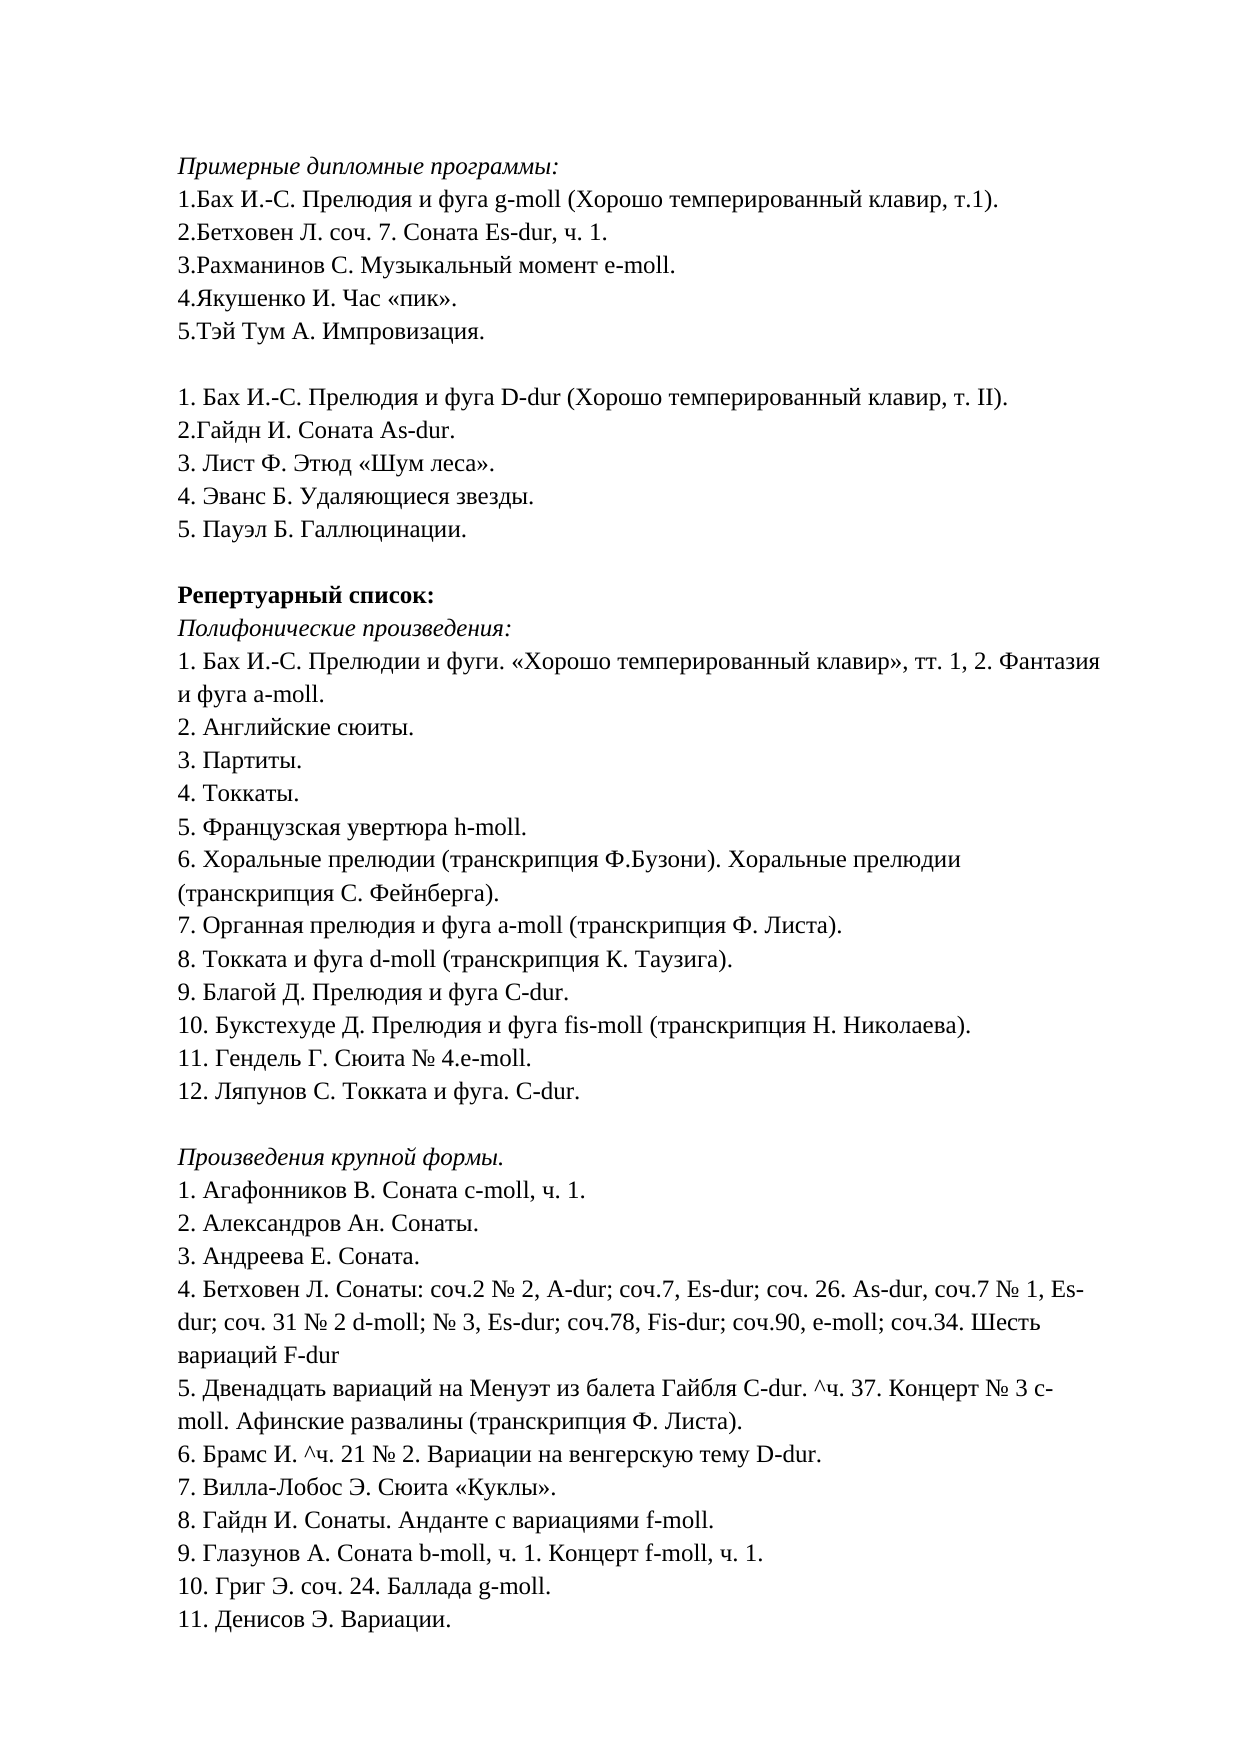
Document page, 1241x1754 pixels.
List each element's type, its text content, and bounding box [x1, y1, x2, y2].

text 2.Бетховен Л. соч. 7. Соната Es-dur, ч. 1. [177, 217, 1152, 246]
text 1. Бах И.-С. Прелюдии и фуги. «Хорошо темперированный клавир», тт. 1, 2. Фантазия [177, 646, 1152, 675]
text 4. Бетховен Л. Сонаты: соч.2 № 2, A-dur; соч.7, Es-dur; соч. 26. As-dur, соч.7 № 1, Es- [177, 1274, 1152, 1303]
text dur; соч. 31 № 2 d-moll; № 3, Es-dur; соч.78, Fis-dur; соч.90, e-moll; соч.34. Шесть [177, 1307, 1152, 1336]
text 10. Букстехуде Д. Прелюдия и фуга fis-moll (транскрипция Н. Николаева). [177, 1010, 1152, 1038]
text 4. Токкаты. [177, 778, 1152, 807]
text moll. Афинские развалины (транскрипция Ф. Листа). [177, 1406, 1152, 1435]
text 6. Хоральные прелюдии (транскрипция Ф.Бузони). Хоральные прелюдии [177, 844, 1152, 873]
text 3. Лист Ф. Этюд «Шум леса». [177, 448, 1152, 477]
text 2.Гайдн И. Соната As-dur. [177, 415, 1152, 444]
text 2. Английские сюиты. [177, 712, 1152, 741]
text 11. Денисов Э. Вариации. [177, 1604, 1152, 1633]
text 3. Партиты. [177, 746, 1152, 774]
text 5.Тэй Тум А. Импровизация. [177, 316, 1152, 345]
text 8. Токката и фуга d-moll (транскрипция К. Таузига). [177, 944, 1152, 972]
text и фуга a-moll. [177, 679, 1152, 708]
text 6. Брамс И. ^ч. 21 № 2. Вариации на венгерскую тему D-dur. [177, 1439, 1152, 1468]
text 8. Гайдн И. Сонаты. Анданте с вариациями f-moll. [177, 1505, 1152, 1534]
text 11. Гендель Г. Сюита № 4.e-moll. [177, 1043, 1152, 1071]
text Полифонические произведения: [177, 613, 1152, 642]
text 12. Ляпунов С. Токката и фуга. C-dur. [177, 1076, 1152, 1104]
text 7. Органная прелюдия и фуга a-moll (транскрипция Ф. Листа). [177, 911, 1152, 939]
text 4. Эванс Б. Удаляющиеся звезды. [177, 481, 1152, 510]
text Примерные дипломные программы: [177, 151, 1152, 180]
text 4.Якушенко И. Час «пик». [177, 283, 1152, 312]
text 3. Андреева Е. Соната. [177, 1241, 1152, 1269]
text 1.Бах И.-С. Прелюдия и фуга g-moll (Хорошо темперированный клавир, т.1). [177, 184, 1152, 213]
text 1. Бах И.-С. Прелюдия и фуга D-dur (Хорошо темперированный клавир, т. II). [177, 382, 1152, 411]
text 5. Пауэл Б. Галлюцинации. [177, 514, 1152, 543]
text вариаций F-dur [177, 1340, 1152, 1369]
text 5. Французская увертюра h-moll. [177, 812, 1152, 840]
text 2. Александров Ан. Сонаты. [177, 1208, 1152, 1237]
text 7. Вилла-Лобос Э. Сюита «Куклы». [177, 1472, 1152, 1501]
text 9. Благой Д. Прелюдия и фуга C-dur. [177, 977, 1152, 1005]
text Репертуарный список: [177, 580, 1152, 609]
text 10. Григ Э. соч. 24. Баллада g-moll. [177, 1571, 1152, 1600]
text Произведения крупной формы. [177, 1142, 1152, 1171]
text 1. Агафонников В. Соната c-moll, ч. 1. [177, 1175, 1152, 1203]
text (транскрипция C. Фейнберга). [177, 878, 1152, 906]
text 5. Двенадцать вариаций на Менуэт из балета Гайбля C-dur. ^ч. 37. Концерт № 3 c- [177, 1373, 1152, 1402]
text 3.Рахманинов С. Музыкальный момент e-moll. [177, 250, 1152, 279]
text 9. Глазунов А. Соната b-moll, ч. 1. Концерт f-moll, ч. 1. [177, 1538, 1152, 1567]
